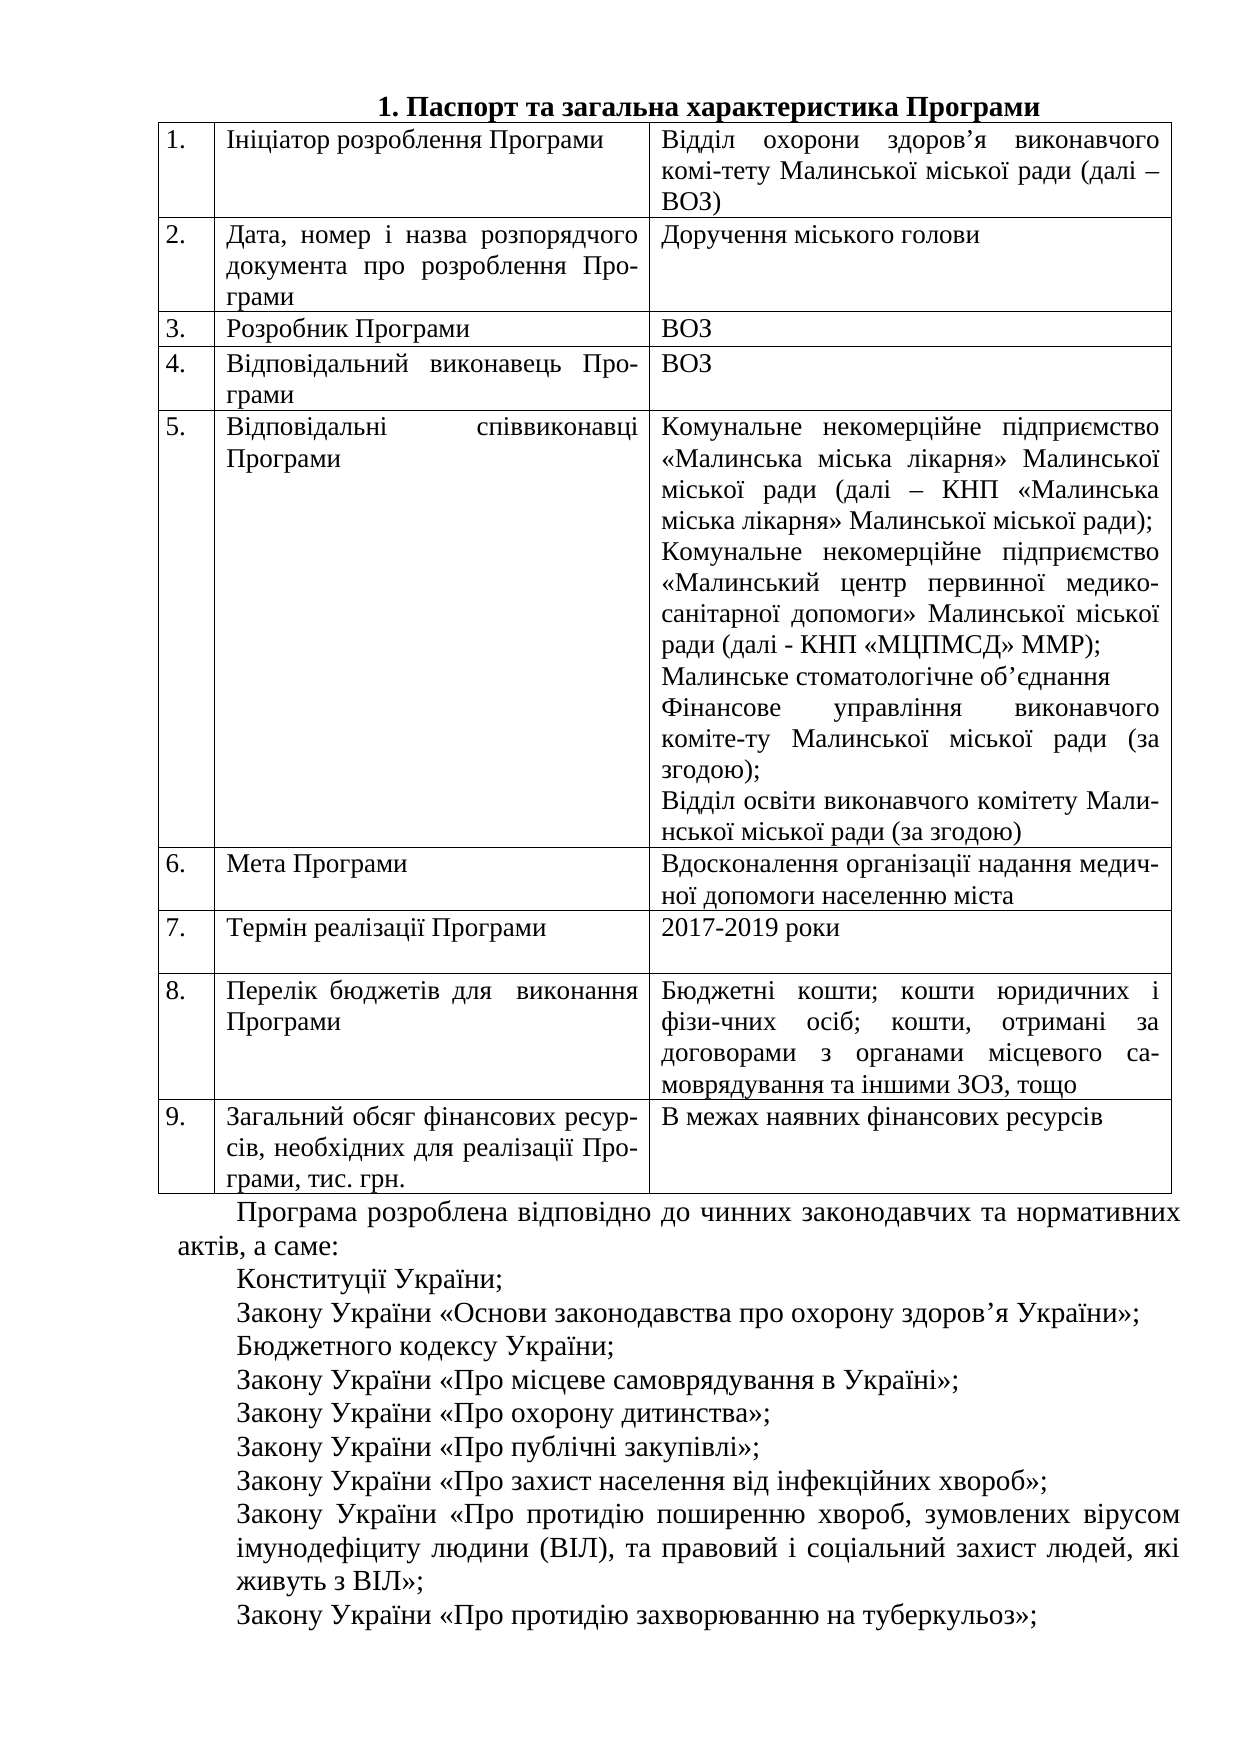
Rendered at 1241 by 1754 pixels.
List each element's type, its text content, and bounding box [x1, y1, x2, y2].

table_cell Загальний обсяг фінансових ресур-сів, необхідних для реалізації Про-грами, тис. грн. [215, 1100, 649, 1193]
table_cell Вдосконалення організації надання медич-ної допомоги населенню міста [650, 848, 1171, 910]
table_cell 6. [159, 848, 214, 910]
table_cell 9. [159, 1100, 214, 1193]
table_cell 3. [159, 312, 214, 346]
table_cell Перелік бюджетів для виконання Програми [215, 974, 649, 1099]
text Закону України «Про публічні закупівлі»; [236, 1429, 1181, 1463]
text Закону України «Про охорону дитинства»; [236, 1396, 1181, 1429]
table_cell Дата, номер і назва розпорядчого документа про розроблення Про-грами [215, 218, 649, 311]
table_cell 4. [159, 347, 214, 409]
text 1. Паспорт та загальна характеристика Програми [177, 89, 1181, 122]
text Закону України «Про місцеве самоврядування в Україні»; [236, 1362, 1181, 1396]
table_cell 7. [159, 911, 214, 973]
table_cell Доручення міського голови [650, 218, 1171, 311]
table_cell ВОЗ [650, 347, 1171, 409]
table_cell Мета Програми [215, 848, 649, 910]
table_cell 5. [159, 411, 214, 847]
table_cell В межах наявних фінансових ресурсів [650, 1100, 1171, 1193]
text Закону України «Про протидію захворюванню на туберкульоз»; [236, 1597, 1181, 1630]
table_cell Відповідальний виконавець Про-грами [215, 347, 649, 409]
table_cell 2017-2019 роки [650, 911, 1171, 973]
table_cell Бюджетні кошти; кошти юридичних і фізи-чних осіб; кошти, отримані за договорами з органами місцевого са-моврядування та іншими ЗОЗ, тощо [650, 974, 1171, 1099]
table_cell Термін реалізації Програми [215, 911, 649, 973]
text Конституції України; [236, 1261, 1181, 1295]
table_cell Комунальне некомерційне підприємство «Малинська міська лікарня» Малинської міської ради (далі – КНП «Малинська міська лікарня» Малинської міської ради); Комунальне некомерційне підприємство «Малинський центр первинної медико-санітарної допомоги» Малинської міської ради (далі - КНП «МЦПМСД» ММР); Малинське стоматологічне об’єднання Фінансове управління виконавчого коміте-ту Малинської міської ради (за згодою); Відділ освіти виконавчого комітету Мали-нської міської ради (за згодою) [650, 411, 1171, 847]
table_header Відділ охорони здоров’я виконавчого комі-тету Малинської міської ради (далі – ВОЗ) [650, 123, 1171, 217]
text Бюджетного кодексу України; [236, 1328, 1181, 1362]
text Програма розроблена відповідно до чинних законодавчих та нормативних актів, а саме: [177, 1194, 1181, 1261]
table_header Ініціатор розроблення Програми [215, 123, 649, 217]
table_cell 8. [159, 974, 214, 1099]
text Закону України «Про протидію поширенню хвороб, зумовлених вірусом імунодефіциту людини (ВІЛ), та правовий і соціальний захист людей, які живуть з ВІЛ»; [236, 1496, 1181, 1597]
text Закону України «Основи законодавства про охорону здоров’я України»; [236, 1295, 1181, 1328]
table_header 1. [159, 123, 214, 217]
table_cell ВОЗ [650, 312, 1171, 346]
table_cell Розробник Програми [215, 312, 649, 346]
text Закону України «Про захист населення від інфекційних хвороб»; [236, 1463, 1181, 1496]
table_cell Відповідальні співвиконавці Програми [215, 411, 649, 847]
table_cell 2. [159, 218, 214, 311]
